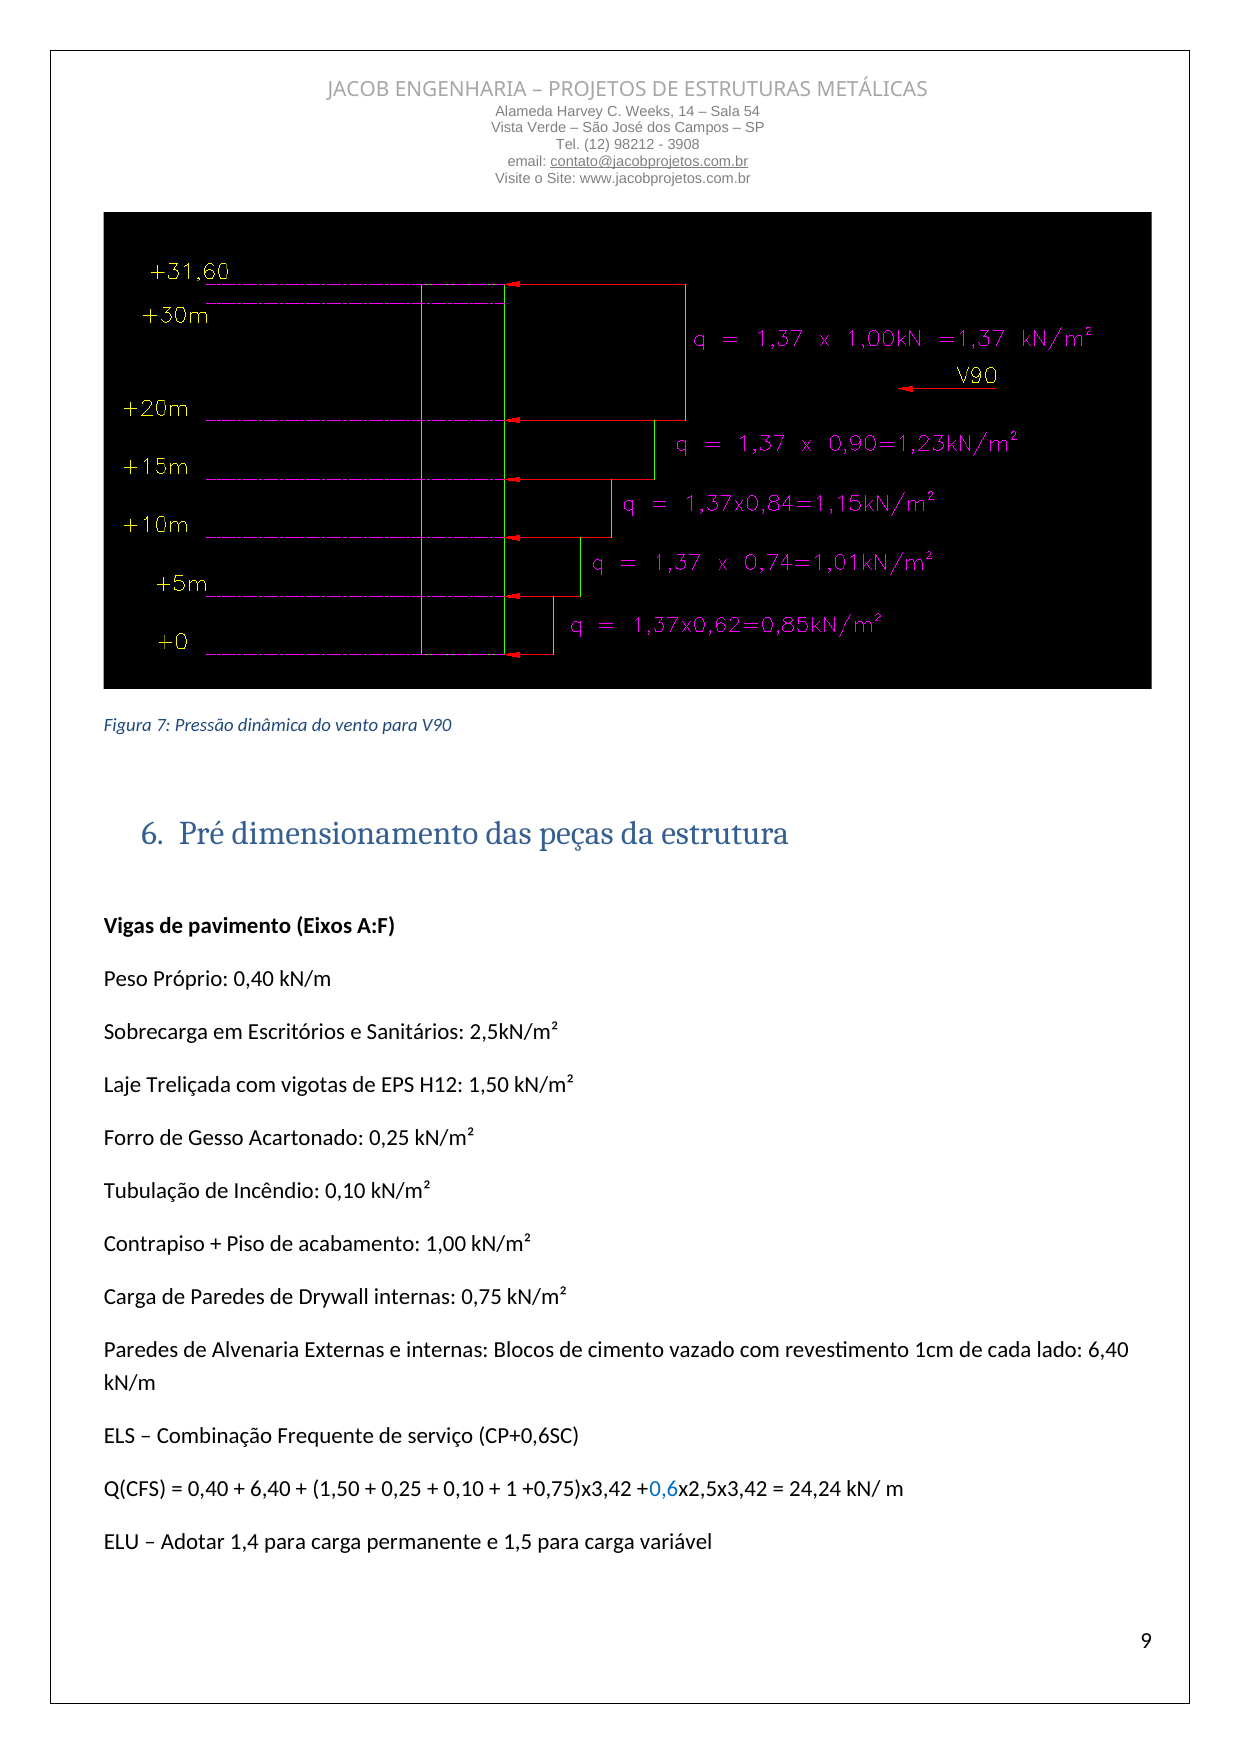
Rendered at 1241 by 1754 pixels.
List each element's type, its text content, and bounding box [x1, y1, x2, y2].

text Q(CFS) = 0,40 + 6,40 + (1,50 + 0,25 + 0,10 + 1 +0,75)x3,42 +0,6x2,5x3,42 = 24,24 kN/ m [103, 1474, 1152, 1502]
text Sobrecarga em Escritórios e Sanitários: 2,5kN/m² [103, 1017, 1152, 1045]
text Tubulação de Incêndio: 0,10 kN/m² [103, 1176, 1152, 1204]
text Peso Próprio: 0,40 kN/m [103, 964, 1152, 992]
text Contrapiso + Piso de acabamento: 1,00 kN/m² [103, 1229, 1152, 1257]
text Carga de Paredes de Drywall internas: 0,75 kN/m² [103, 1282, 1152, 1311]
picture [103, 212, 1152, 689]
text ELU – Adotar 1,4 para carga permanente e 1,5 para carga variável [103, 1527, 1152, 1555]
text Laje Treliçada com vigotas de EPS H12: 1,50 kN/m² [103, 1070, 1152, 1098]
text Vigas de pavimento (Eixos A:F) [103, 911, 1152, 939]
text ELS – Combinação Frequente de serviço (CP+0,6SC) [103, 1421, 1152, 1449]
text Paredes de Alvenaria Externas e internas: Blocos de cimento vazado com revestimento 1cm de cada lado: 6,40 kN/m [103, 1336, 1152, 1396]
subtitle Pré dimensionamento das peças da estrutura [141, 814, 1152, 853]
text Forro de Gesso Acartonado: 0,25 kN/m² [103, 1123, 1152, 1151]
text Figura 7: Pressão dinâmica do vento para V90 [103, 713, 1152, 736]
